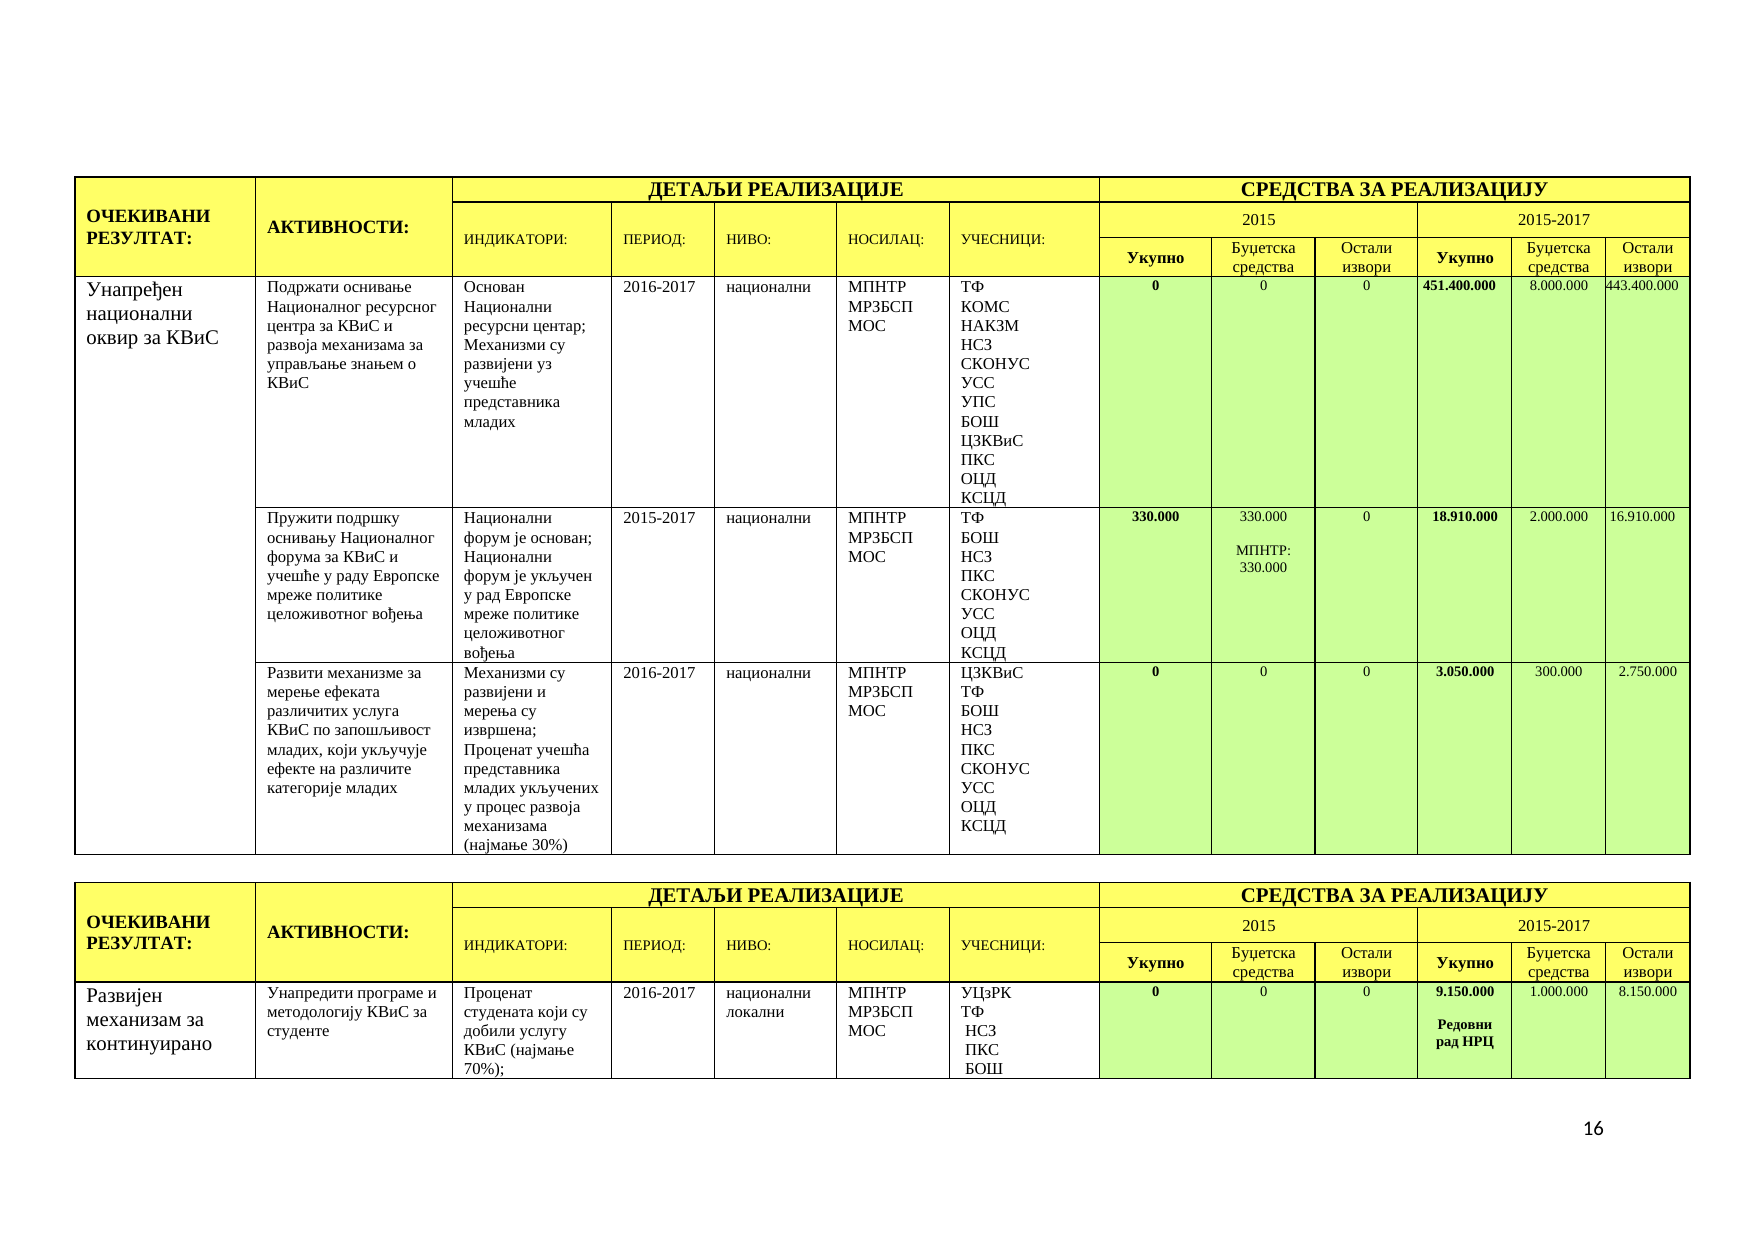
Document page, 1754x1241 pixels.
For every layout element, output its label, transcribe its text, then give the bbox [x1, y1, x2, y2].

table_cell 8.150.000 [1606, 983, 1689, 1078]
table_cell 2016-2017 [612, 277, 714, 507]
table_header ОЧЕКИВАНИ РЕЗУЛТАТ: [76, 178, 255, 276]
table_cell национални локални [715, 983, 836, 1078]
table_cell ТФ КОМС НАКЗМ НСЗ СКОНУС УСС УПС БОШ ЦЗКВиС ПКС ОЦД КСЦД [950, 277, 1099, 507]
table_cell 330.000 МПНТР: 330.000 [1212, 508, 1314, 662]
table_cell Буџетска средства [1212, 943, 1314, 981]
table_cell 300.000 [1512, 663, 1605, 854]
table_cell Укупно [1100, 943, 1211, 981]
table_cell 2015 [1100, 908, 1417, 942]
table_cell УЧЕСНИЦИ: [950, 908, 1099, 981]
table_cell ПЕРИОД: [612, 908, 714, 981]
table_cell НОСИЛАЦ: [837, 203, 949, 276]
table_cell Буџетска средства [1212, 238, 1314, 276]
table_cell национални [715, 508, 836, 662]
table_cell Остали извори [1316, 943, 1417, 981]
table_cell ТФ БОШ НСЗ ПКС СКОНУС УСС ОЦД КСЦД [950, 508, 1099, 662]
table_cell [950, 983, 1099, 1078]
table_cell НОСИЛАЦ: [837, 908, 949, 981]
table_cell НИВО: [715, 908, 836, 981]
table_cell 0 [1316, 277, 1417, 507]
table_cell 2015-2017 [612, 508, 714, 662]
table_cell МПНТР МРЗБСП МОС [837, 663, 949, 854]
table_cell 0 [1212, 277, 1314, 507]
table_cell Механизми су развијени и мерења су извршена; Проценат учешћа представника младих укључених у процес развоја механизама (најмање 30%) [453, 663, 611, 854]
table_cell 1.000.000 [1512, 983, 1605, 1078]
table_cell 443.400.000 [1606, 277, 1689, 507]
table_cell 2016-2017 [612, 983, 714, 1078]
table_cell 0 [1100, 983, 1211, 1078]
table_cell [256, 983, 452, 1078]
table_cell Укупно [1100, 238, 1211, 276]
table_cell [76, 983, 255, 1078]
table_cell национални [715, 663, 836, 854]
table_cell ПЕРИОД: [612, 203, 714, 276]
table_cell 16.910.000 [1606, 508, 1689, 662]
table_cell Остали извори [1316, 238, 1417, 276]
table_cell 0 [1316, 983, 1417, 1078]
table_cell Остали извори [1606, 238, 1689, 276]
table_cell Остали извори [1606, 943, 1689, 981]
table_cell Пружити подршку оснивању Националног форума за КВиС и учешће у раду Европске мреже политике целоживотног вођења [256, 508, 452, 662]
table_cell Унапређен национални оквир за КВиС [76, 277, 255, 854]
table_cell 2015 [1100, 203, 1417, 237]
table_header АКТИВНОСТИ: [256, 883, 452, 981]
table_header ОЧЕКИВАНИ РЕЗУЛТАТ: [76, 883, 255, 981]
table_cell 0 [1100, 663, 1211, 854]
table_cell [1418, 983, 1511, 1078]
table_cell 0 [1212, 983, 1314, 1078]
table_cell МПНТР МРЗБСП МОС [837, 508, 949, 662]
table_cell 8.000.000 [1512, 277, 1605, 507]
table_cell 2015-2017 [1418, 203, 1689, 237]
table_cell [453, 983, 611, 1078]
table_cell 2015-2017 [1418, 908, 1689, 942]
table_cell 2.000.000 [1512, 508, 1605, 662]
table_cell Подржати оснивање Националног ресурсног центра за КВиС и развоја механизама за управљање знањем о КВиС [256, 277, 452, 507]
table_cell ЦЗКВиС ТФ БОШ НСЗ ПКС СКОНУС УСС ОЦД КСЦД [950, 663, 1099, 854]
table_header СРЕДСТВА ЗА РЕАЛИЗАЦИЈУ [1100, 883, 1689, 907]
table_cell МПНТР МРЗБСП МОС [837, 277, 949, 507]
table_cell 2.750.000 [1606, 663, 1689, 854]
table_cell 451.400.000 [1418, 277, 1511, 507]
table_header АКТИВНОСТИ: [256, 178, 452, 276]
table_cell МПНТР МРЗБСП МОС [837, 983, 949, 1078]
table_cell ИНДИКАТОРИ: [453, 908, 611, 981]
table_header ДЕТАЉИ РЕАЛИЗАЦИЈЕ [453, 883, 1099, 907]
table_cell 330.000 [1100, 508, 1211, 662]
table_cell НИВО: [715, 203, 836, 276]
table_cell 18.910.000 [1418, 508, 1511, 662]
table_cell национални [715, 277, 836, 507]
table_cell Основан Национални ресурсни центар; Механизми су развијени уз учешће представника младих [453, 277, 611, 507]
table_cell 0 [1316, 663, 1417, 854]
table_header СРЕДСТВА ЗА РЕАЛИЗАЦИЈУ [1100, 178, 1689, 201]
table_cell УЧЕСНИЦИ: [950, 203, 1099, 276]
table_cell 0 [1100, 277, 1211, 507]
table_cell Буџетска средства [1512, 943, 1605, 981]
table_cell 0 [1316, 508, 1417, 662]
table_cell ИНДИКАТОРИ: [453, 203, 611, 276]
table_cell Буџетска средства [1512, 238, 1605, 276]
table_cell Укупно [1418, 943, 1511, 981]
table_cell Развити механизме за мерење ефеката различитих услуга КВиС по запошљивост младих, који укључује ефекте на различите категорије младих [256, 663, 452, 854]
table_header ДЕТАЉИ РЕАЛИЗАЦИЈЕ [453, 178, 1099, 201]
table_cell 2016-2017 [612, 663, 714, 854]
table_cell 0 [1212, 663, 1314, 854]
table_cell 3.050.000 [1418, 663, 1511, 854]
table_cell Национални форум је основан; Национални форум је укључен у рад Европске мреже политике целоживотног вођења [453, 508, 611, 662]
table_cell Укупно [1418, 238, 1511, 276]
